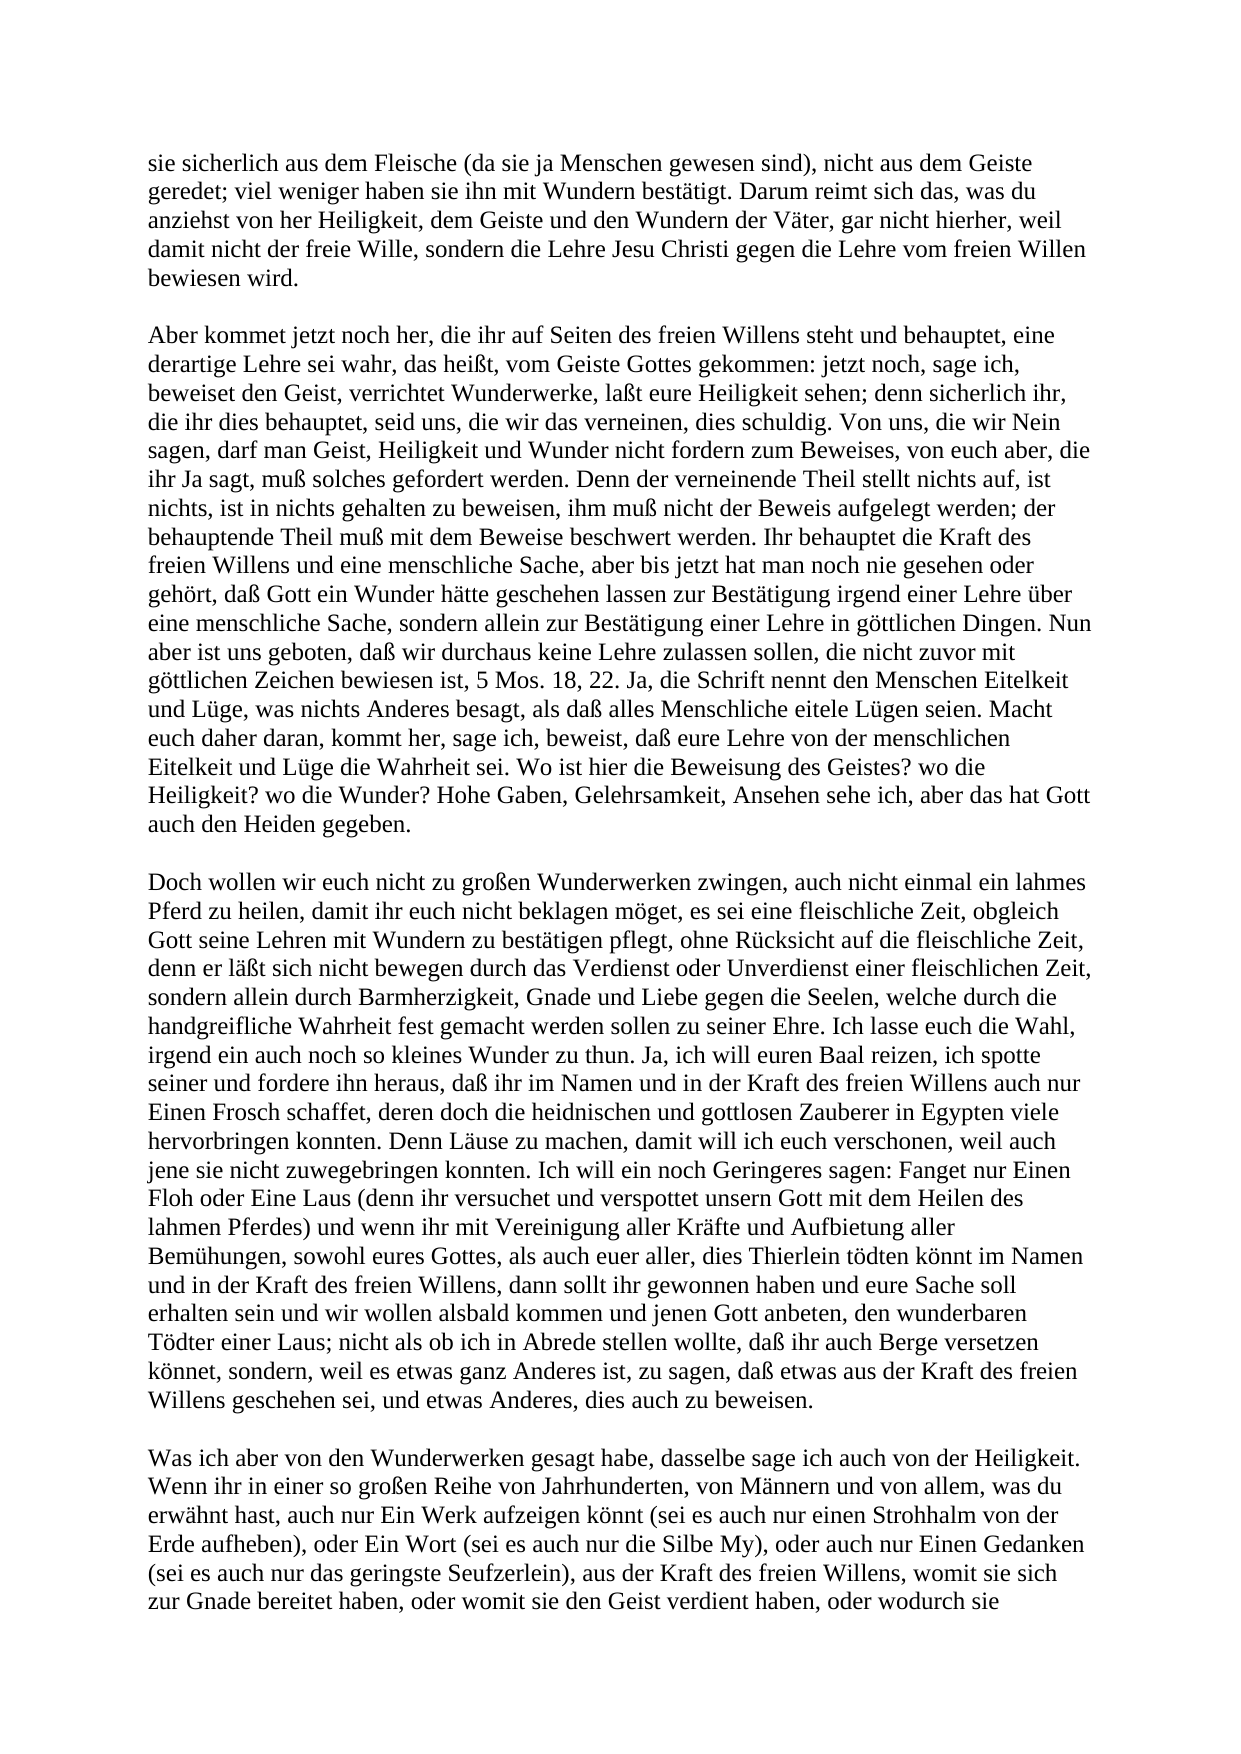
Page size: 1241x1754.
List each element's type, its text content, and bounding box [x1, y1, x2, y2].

text Aber kommet jetzt noch her, die ihr auf Seiten des freien Willens steht und behauptet, eine derartige Lehre sei wahr, das heißt, vom Geiste Gottes gekommen: jetzt noch, sage ich, beweiset den Geist, verrichtet Wunderwerke, laßt eure Heiligkeit sehen; denn sicherlich ihr, die ihr dies behauptet, seid uns, die wir das verneinen, dies schuldig. Von uns, die wir Nein sagen, darf man Geist, Heiligkeit und Wunder nicht fordern zum Beweises, von euch aber, die ihr Ja sagt, muß solches gefordert werden. Denn der verneinende Theil stellt nichts auf, ist nichts, ist in nichts gehalten zu beweisen, ihm muß nicht der Beweis aufgelegt werden; der behauptende Theil muß mit dem Beweise beschwert werden. Ihr behauptet die Kraft des freien Willens und eine menschliche Sache, aber bis jetzt hat man noch nie gesehen oder gehört, daß Gott ein Wunder hätte geschehen lassen zur Bestätigung irgend einer Lehre über eine menschliche Sache, sondern allein zur Bestätigung einer Lehre in göttlichen Dingen. Nun aber ist uns geboten, daß wir durchaus keine Lehre zulassen sollen, die nicht zuvor mit göttlichen Zeichen bewiesen ist, 5 Mos. 18, 22. Ja, die Schrift nennt den Menschen Eitelkeit und Lüge, was nichts Anderes besagt, als daß alles Menschliche eitele Lügen seien. Macht euch daher daran, kommt her, sage ich, beweist, daß eure Lehre von der menschlichen Eitelkeit und Lüge die Wahrheit sei. Wo ist hier die Beweisung des Geistes? wo die Heiligkeit? wo die Wunder? Hohe Gaben, Gelehrsamkeit, Ansehen sehe ich, aber das hat Gott auch den Heiden gegeben. [148, 321, 1093, 838]
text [148, 1443, 1093, 1615]
text Doch wollen wir euch nicht zu großen Wunderwerken zwingen, auch nicht einmal ein lahmes Pferd zu heilen, damit ihr euch nicht beklagen möget, es sei eine fleischliche Zeit, obgleich Gott seine Lehren mit Wundern zu bestätigen pflegt, ohne Rücksicht auf die fleischliche Zeit, denn er läßt sich nicht bewegen durch das Verdienst oder Unverdienst einer fleischlichen Zeit, sondern allein durch Barmherzigkeit, Gnade und Liebe gegen die Seelen, welche durch die handgreifliche Wahrheit fest gemacht werden sollen zu seiner Ehre. Ich lasse euch die Wahl, irgend ein auch noch so kleines Wunder zu thun. Ja, ich will euren Baal reizen, ich spotte seiner und fordere ihn heraus, daß ihr im Namen und in der Kraft des freien Willens auch nur Einen Frosch schaffet, deren doch die heidnischen und gottlosen Zauberer in Egypten viele hervorbringen konnten. Denn Läuse zu machen, damit will ich euch verschonen, weil auch jene sie nicht zuwegebringen konnten. Ich will ein noch Geringeres sagen: Fanget nur Einen Floh oder Eine Laus (denn ihr versuchet und verspottet unsern Gott mit dem Heilen des lahmen Pferdes) und wenn ihr mit Vereinigung aller Kräfte und Aufbietung aller Bemühungen, sowohl eures Gottes, als auch euer aller, dies Thierlein tödten könnt im Namen und in der Kraft des freien Willens, dann sollt ihr gewonnen haben und eure Sache soll erhalten sein und wir wollen alsbald kommen und jenen Gott anbeten, den wunderbaren Tödter einer Laus; nicht als ob ich in Abrede stellen wollte, daß ihr auch Berge versetzen könnet, sondern, weil es etwas ganz Anderes ist, zu sagen, daß etwas aus der Kraft des freien Willens geschehen sei, und etwas Anderes, dies auch zu beweisen. [148, 867, 1093, 1413]
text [148, 148, 1093, 291]
